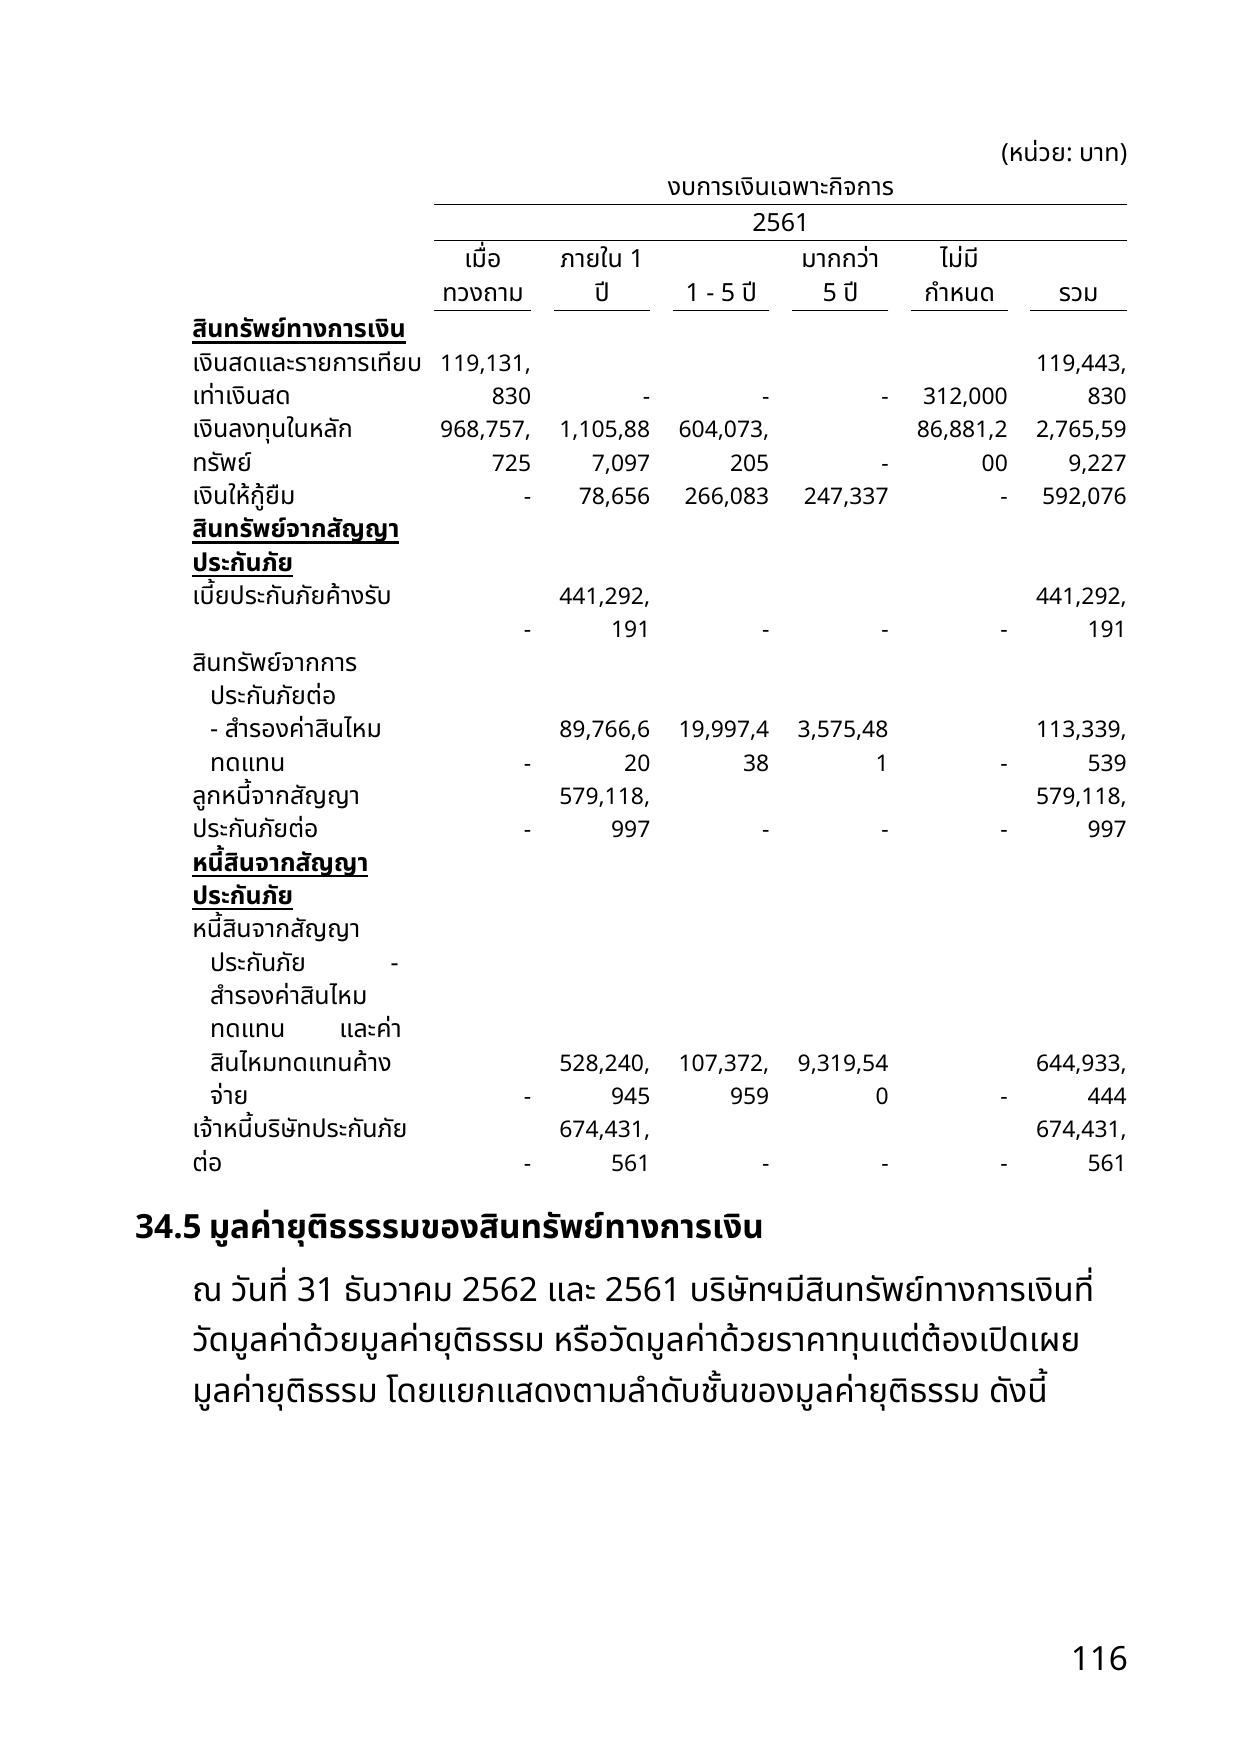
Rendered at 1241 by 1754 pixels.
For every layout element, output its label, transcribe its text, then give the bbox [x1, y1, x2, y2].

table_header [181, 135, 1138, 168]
text ณ วันที่ 31 ธันวาคม 2562 และ 2561 บริษัทฯมีสินทรัพย์ทางการเงินที่วัดมูลค่าด้วยมูลค่ายุติธรรม หรือวัดมูลค่าด้วยราคาทุนแต่ต้องเปิดเผยมูลค่ายุติธรรม โดยแยกแสดงตามลำดับชั้นของมูลค่ายุติธรรม ดังนี้ [135, 1266, 1128, 1417]
text 34.5 มูลค่ายุติธรรรมของสินทรัพย์ทางการเงิน [135, 1203, 1123, 1253]
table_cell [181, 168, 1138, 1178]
